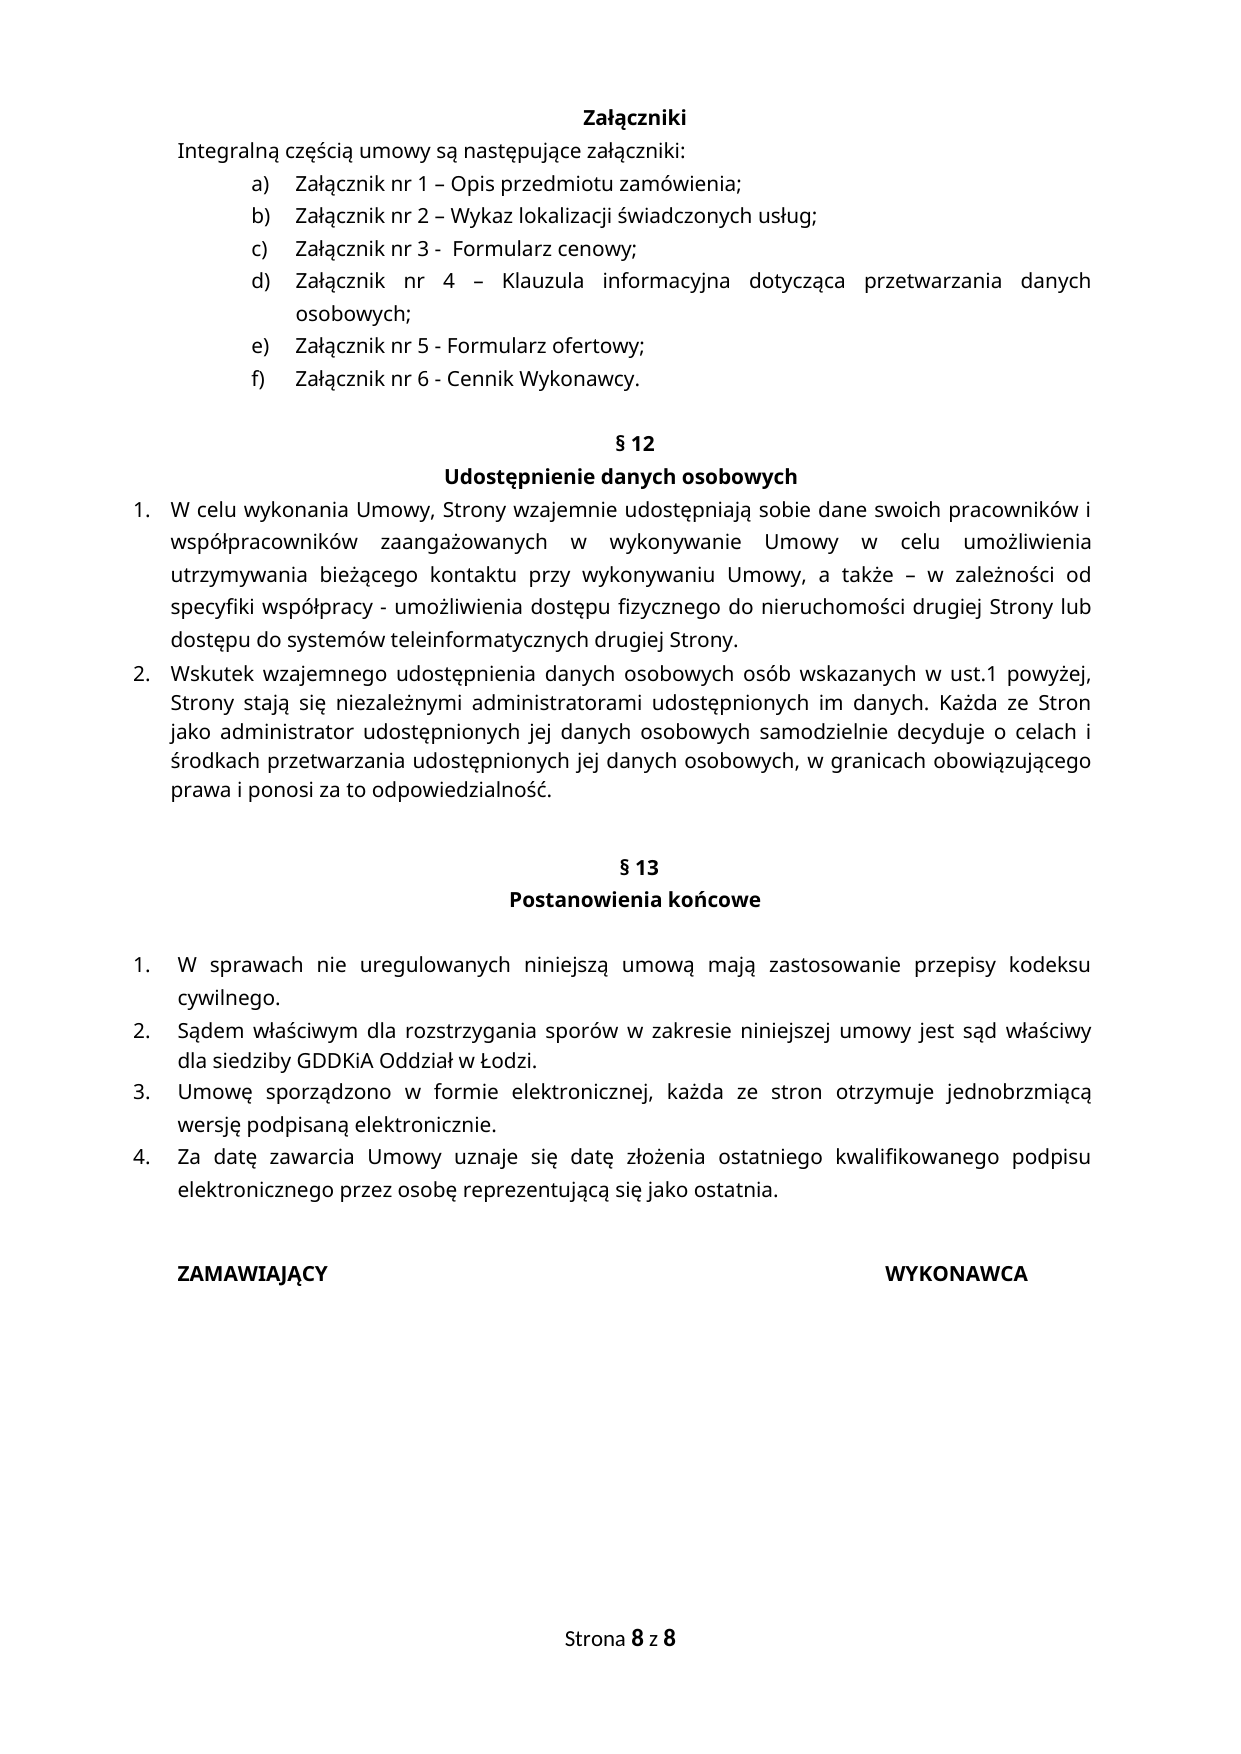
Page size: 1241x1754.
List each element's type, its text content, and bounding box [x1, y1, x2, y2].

list Wskutek wzajemnego udostępnienia danych osobowych osób wskazanych w ust.1 powyżej, Strony stają się niezależnymi administratorami udostępnionych im danych. Każda ze Stron jako administrator udostępnionych jej danych osobowych samodzielnie decyduje o celach i środkach przetwarzania udostępnionych jej danych osobowych, w granicach obowiązującego prawa i ponosi za to odpowiedzialność. [133, 658, 1093, 803]
list Za datę zawarcia Umowy uznaje się datę złożenia ostatniego kwalifikowanego podpisu elektronicznego przez osobę reprezentującą się jako ostatnia. [133, 1142, 1093, 1203]
text § 13 [185, 853, 1093, 881]
list Załącznik nr 4 – Klauzula informacyjna dotycząca przetwarzania danych osobowych; [251, 266, 1093, 327]
list W celu wykonania Umowy, Strony wzajemnie udostępniają sobie dane swoich pracowników i współpracowników zaangażowanych w wykonywanie Umowy w celu umożliwienia utrzymywania bieżącego kontaktu przy wykonywaniu Umowy, a także – w zależności od specyfiki współpracy - umożliwienia dostępu fizycznego do nieruchomości drugiej Strony lub dostępu do systemów teleinformatycznych drugiej Strony. [133, 495, 1093, 653]
text Załączniki [177, 103, 1093, 132]
text ZAMAWIAJĄCY WYKONAWCA [177, 1259, 1093, 1321]
text Postanowienia końcowe [177, 885, 1093, 914]
list Załącznik nr 5 - Formularz ofertowy; [177, 332, 1093, 360]
list Załącznik nr 1 – Opis przedmiotu zamówienia; [177, 169, 1093, 197]
list Sądem właściwym dla rozstrzygania sporów w zakresie niniejszej umowy jest sąd właściwy dla siedziby GDDKiA Oddział w Łodzi. [133, 1016, 1093, 1075]
list Załącznik nr 3 - Formularz cenowy; [177, 234, 1093, 262]
text § 12 [177, 429, 1093, 458]
text Integralną częścią umowy są następujące załączniki: [177, 136, 1093, 164]
list W sprawach nie uregulowanych niniejszą umową mają zastosowanie przepisy kodeksu cywilnego. [133, 951, 1093, 1012]
list Udostępnienie danych osobowych [444, 462, 1093, 491]
list Załącznik nr 6 - Cennik Wykonawcy. [177, 364, 1093, 393]
list Umowę sporządzono w formie elektronicznej, każda ze stron otrzymuje jednobrzmiącą wersję podpisaną elektronicznie. [133, 1077, 1093, 1138]
list Załącznik nr 2 – Wykaz lokalizacji świadczonych usług; [177, 201, 1093, 230]
